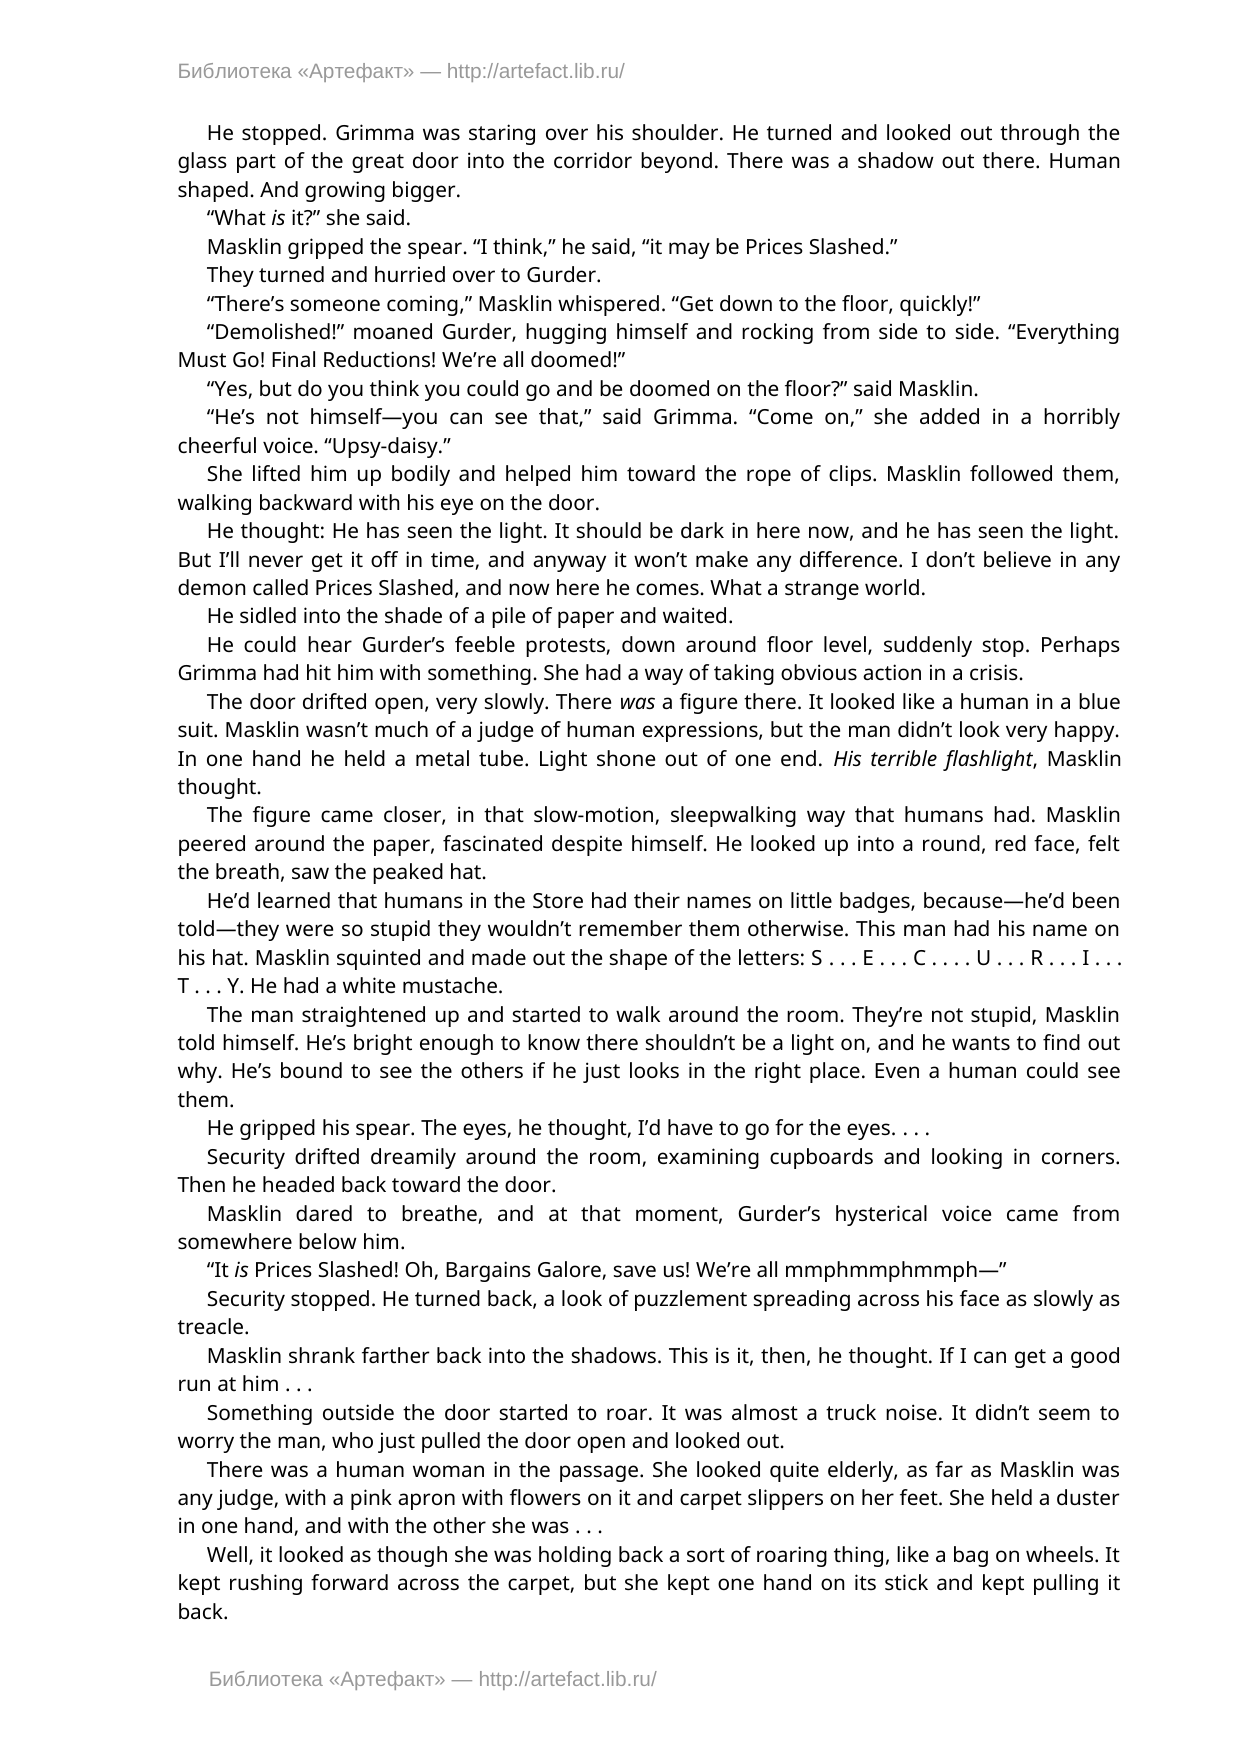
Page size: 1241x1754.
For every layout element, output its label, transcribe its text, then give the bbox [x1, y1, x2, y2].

text “There’s someone coming,” Masklin whispered. “Get down to the floor, quickly!” [177, 289, 1122, 317]
text Well, it looked as though she was holding back a sort of roaring thing, like a bag on wheels. It kept rushing forward across the carpet, but she kept one hand on its stick and kept pulling it back. [177, 1540, 1122, 1625]
text He’d learned that humans in the Store had their names on little badges, because—he’d been told—they were so stupid they wouldn’t remember them otherwise. This man had his name on his hat. Masklin squinted and made out the shape of the letters: S . . . E . . . C . . . . U . . . R . . . I . . . T . . . Y. He had a white mustache. [177, 886, 1122, 1000]
text He gripped his spear. The eyes, he thought, I’d have to go for the eyes. . . . [177, 1113, 1122, 1142]
text Security drifted dreamily around the room, examining cupboards and looking in corners. Then he headed back toward the door. [177, 1142, 1122, 1199]
text The door drifted open, very slowly. There was a figure there. It looked like a human in a blue suit. Masklin wasn’t much of a judge of human expressions, but the man didn’t look very happy. In one hand he held a metal tube. Light shone out of one end. His terrible flashlight, Masklin thought. [177, 687, 1122, 801]
text They turned and hurried over to Gurder. [177, 260, 1122, 289]
text He thought: He has seen the light. It should be dark in here now, and he has seen the light. But I’ll never get it off in time, and anyway it won’t make any difference. I don’t believe in any demon called Prices Slashed, and now here he comes. What a strange world. [177, 516, 1122, 602]
text “Demolished!” moaned Gurder, hugging himself and rocking from side to side. “Everything Must Go! Final Reductions! We’re all doomed!” [177, 317, 1122, 374]
text Masklin gripped the spear. “I think,” he said, “it may be Prices Slashed.” [177, 232, 1122, 260]
text The figure came closer, in that slow-motion, sleepwalking way that humans had. Masklin peered around the paper, fascinated despite himself. He looked up into a round, red face, felt the breath, saw the peaked hat. [177, 801, 1122, 886]
text There was a human woman in the passage. She looked quite elderly, as far as Masklin was any judge, with a pink apron with flowers on it and carpet slippers on her feet. She held a duster in one hand, and with the other she was . . . [177, 1455, 1122, 1540]
text The man straightened up and started to walk around the room. They’re not stupid, Masklin told himself. He’s bright enough to know there shouldn’t be a light on, and he wants to find out why. He’s bound to see the others if he just looks in the right place. Even a human could see them. [177, 1000, 1122, 1113]
text Security stopped. He turned back, a look of puzzlement spreading across his face as slowly as treacle. [177, 1284, 1122, 1341]
text He sidled into the shade of a pile of paper and waited. [177, 602, 1122, 630]
text “Yes, but do you think you could go and be doomed on the floor?” said Masklin. [177, 374, 1122, 402]
text “He’s not himself—you can see that,” said Grimma. “Come on,” she added in a horribly cheerful voice. “Upsy-daisy.” [177, 402, 1122, 459]
text Masklin shrank farther back into the shadows. This is it, then, he thought. If I can get a good run at him . . . [177, 1341, 1122, 1398]
text He could hear Gurder’s feeble protests, down around floor level, suddenly stop. Perhaps Grimma had hit him with something. She had a way of taking obvious action in a crisis. [177, 630, 1122, 687]
text Masklin dared to breathe, and at that moment, Gurder’s hysterical voice came from somewhere below him. [177, 1199, 1122, 1256]
text He stopped. Grimma was staring over his shoulder. He turned and looked out through the glass part of the great door into the corridor beyond. There was a shadow out there. Human shaped. And growing bigger. [177, 118, 1122, 203]
text “What is it?” she said. [177, 203, 1122, 232]
text She lifted him up bodily and helped him toward the rope of clips. Masklin followed them, walking backward with his eye on the door. [177, 459, 1122, 516]
text “It is Prices Slashed! Oh, Bargains Galore, save us! We’re all mmphmmphmmph—” [177, 1256, 1122, 1284]
text Something outside the door started to roar. It was almost a truck noise. It didn’t seem to worry the man, who just pulled the door open and looked out. [177, 1398, 1122, 1455]
